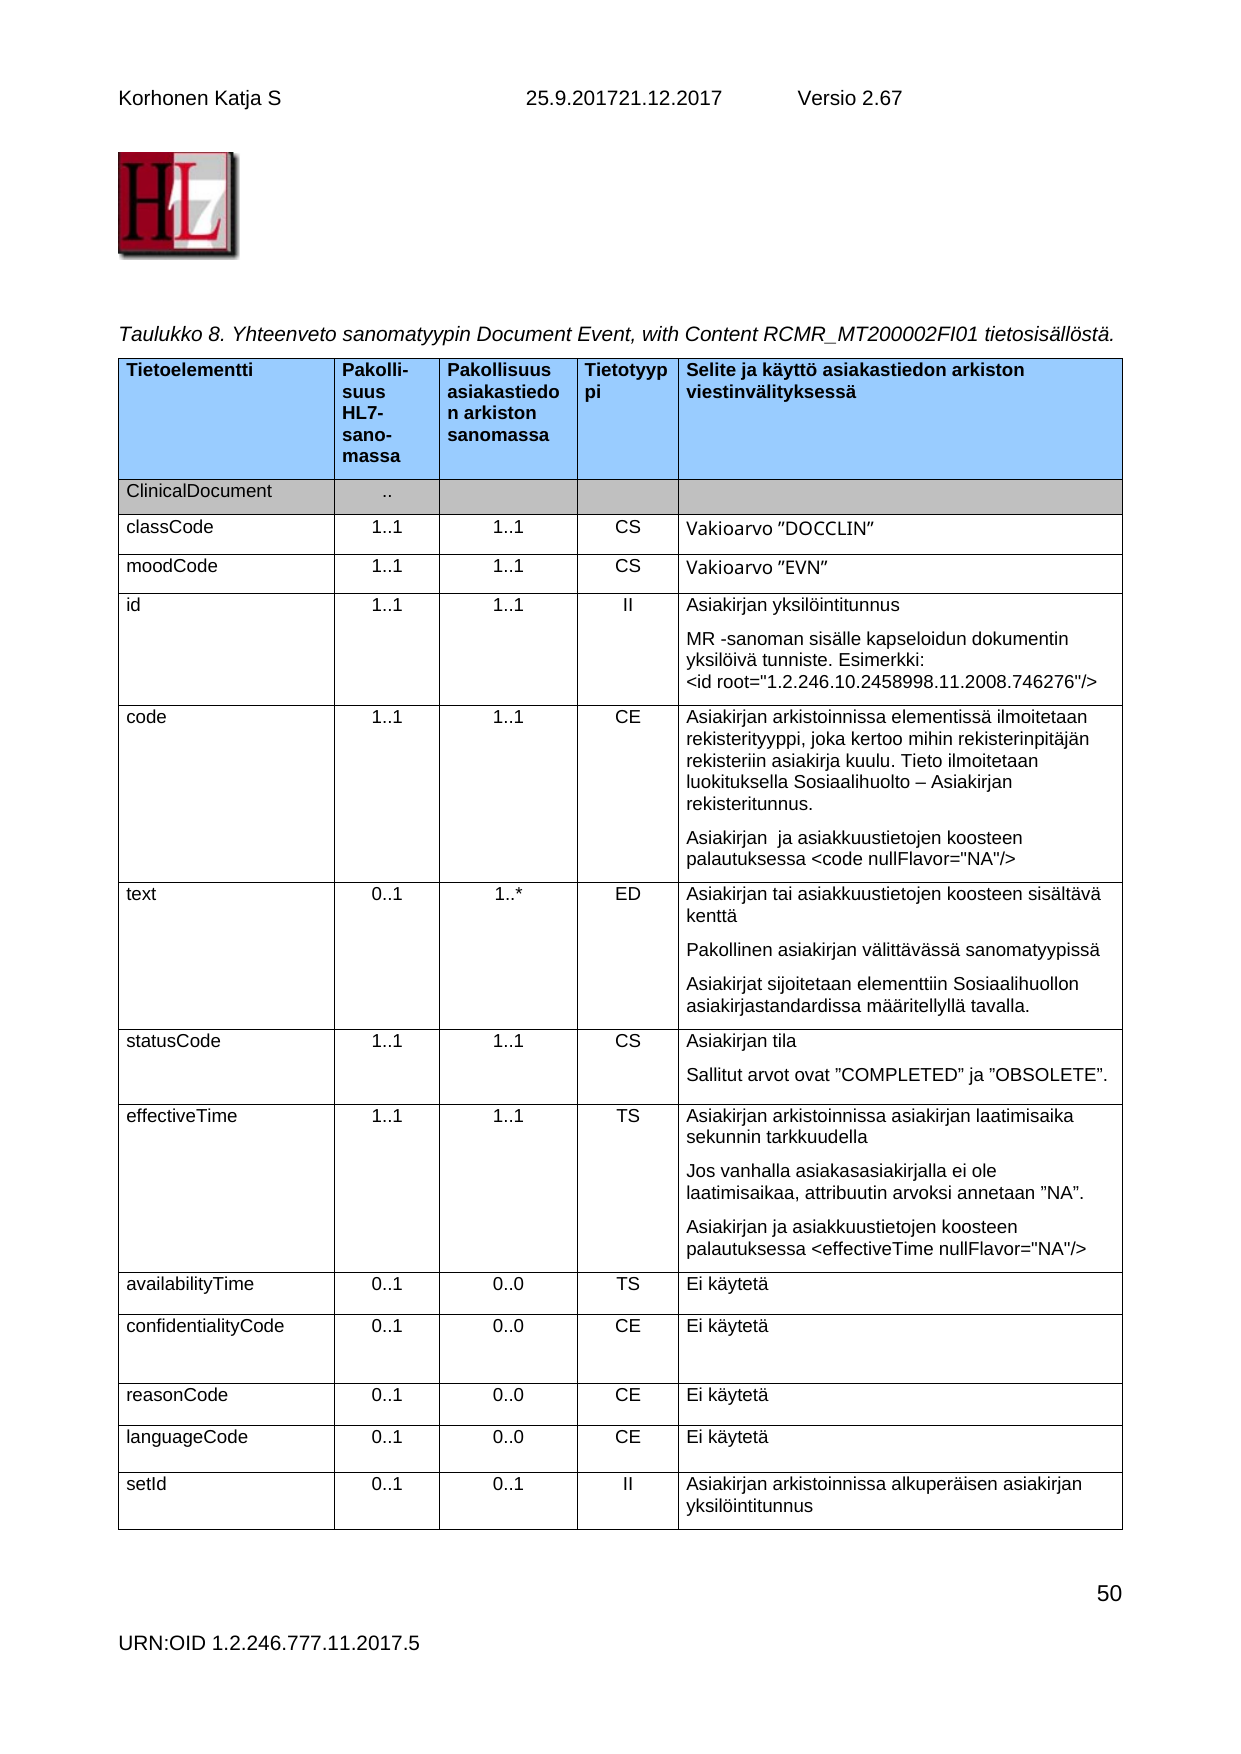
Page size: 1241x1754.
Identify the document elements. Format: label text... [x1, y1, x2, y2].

table_cell 1..1 [440, 555, 577, 592]
table_cell confidentialityCode [119, 1315, 334, 1383]
table_cell ClinicalDocument [119, 480, 334, 514]
table_header Pakolli-suus HL7-sano-massa [335, 359, 439, 479]
table_cell Ei käytetä [679, 1315, 1122, 1383]
table_cell .. [335, 480, 439, 514]
table_cell 1..1 [335, 1030, 439, 1104]
table_cell 1..1 [335, 555, 439, 592]
table_cell reasonCode [119, 1384, 334, 1425]
table_cell CE [578, 1426, 678, 1472]
table_cell languageCode [119, 1426, 334, 1472]
table_cell Asiakirjan tai asiakkuustietojen koosteen sisältävä kenttä Pakollinen asiakirjan välittävässä sanomatyypissä Asiakirjat sijoitetaan elementtiin Sosiaalihuollon asiakirjastandardissa määritellyllä tavalla. [679, 883, 1122, 1028]
table_cell CS [578, 1030, 678, 1104]
table_cell 0..1 [440, 1473, 577, 1528]
table_cell Vakioarvo ”EVN” [679, 555, 1122, 592]
table_cell 1..1 [440, 706, 577, 882]
table_cell 0..0 [440, 1384, 577, 1425]
table_cell Asiakirjan tila Sallitut arvot ovat ”COMPLETED” ja ”OBSOLETE”. [679, 1030, 1122, 1104]
table_header Tietotyyppi [578, 359, 678, 479]
table_cell 1..1 [335, 706, 439, 882]
table_cell 1..1 [440, 594, 577, 705]
table_cell ED [578, 883, 678, 1028]
table_cell 0..1 [335, 1426, 439, 1472]
table_cell [578, 480, 678, 514]
table_cell 1..1 [335, 515, 439, 553]
table_cell Asiakirjan arkistoinnissa elementissä ilmoitetaan rekisterityyppi, joka kertoo mihin rekisterinpitäjän rekisteriin asiakirja kuulu. Tieto ilmoitetaan luokituksella Sosiaalihuolto – Asiakirjan rekisteritunnus. Asiakirjan ja asiakkuustietojen koosteen palautuksessa <code nullFlavor="NA"/> [679, 706, 1122, 882]
table_cell 0..1 [335, 1315, 439, 1383]
table_cell 1..1 [440, 515, 577, 553]
table_cell setId [119, 1473, 334, 1528]
table_cell classCode [119, 515, 334, 553]
table_cell 1..1 [440, 1105, 577, 1272]
table_cell CE [578, 1315, 678, 1383]
table_header Pakollisuus asiakastiedon arkiston sanomassa [440, 359, 577, 479]
table_cell 0..1 [335, 1473, 439, 1528]
table_cell text [119, 883, 334, 1028]
table_cell 1..1 [335, 1105, 439, 1272]
table_cell 1..* [440, 883, 577, 1028]
table_cell statusCode [119, 1030, 334, 1104]
table_cell 0..0 [440, 1315, 577, 1383]
table_header Tietoelementti [119, 359, 334, 479]
table_cell Ei käytetä [679, 1384, 1122, 1425]
table_cell Asiakirjan yksilöintitunnus MR -sanoman sisälle kapseloidun dokumentin yksilöivä tunniste. Esimerkki: <id root="1.2.246.10.2458998.11.2008.746276"/> [679, 594, 1122, 705]
table_cell 0..0 [440, 1426, 577, 1472]
table_cell TS [578, 1273, 678, 1314]
table_cell moodCode [119, 555, 334, 592]
table_cell 0..1 [335, 883, 439, 1028]
table_cell availabilityTime [119, 1273, 334, 1314]
table_cell II [578, 594, 678, 705]
table_cell CS [578, 515, 678, 553]
picture [118, 152, 241, 260]
table_cell 1..1 [440, 1030, 577, 1104]
table_cell code [119, 706, 334, 882]
table_cell 1..1 [335, 594, 439, 705]
table_cell effectiveTime [119, 1105, 334, 1272]
table_cell 0..1 [335, 1273, 439, 1314]
table_cell id [119, 594, 334, 705]
table_header Selite ja käyttö asiakastiedon arkiston viestinvälityksessä [679, 359, 1122, 479]
table_cell TS [578, 1105, 678, 1272]
table_cell Asiakirjan arkistoinnissa asiakirjan laatimisaika sekunnin tarkkuudella Jos vanhalla asiakasasiakirjalla ei ole laatimisaikaa, attribuutin arvoksi annetaan ”NA”. Asiakirjan ja asiakkuustietojen koosteen palautuksessa <effectiveTime nullFlavor="NA"/> [679, 1105, 1122, 1272]
table_cell 0..0 [440, 1273, 577, 1314]
table_cell CS [578, 555, 678, 592]
table_cell [440, 480, 577, 514]
table_cell 0..1 [335, 1384, 439, 1425]
table_cell CE [578, 706, 678, 882]
table_cell II [578, 1473, 678, 1528]
table_cell Ei käytetä [679, 1426, 1122, 1472]
table_cell Ei käytetä [679, 1273, 1122, 1314]
table_cell [679, 480, 1122, 514]
text Taulukko 8. Yhteenveto sanomatyypin Document Event, with Content RCMR_MT200002FI01 tietosisällöstä. [118, 321, 1122, 345]
table_cell Vakioarvo ”DOCCLIN” [679, 515, 1122, 553]
table_cell CE [578, 1384, 678, 1425]
